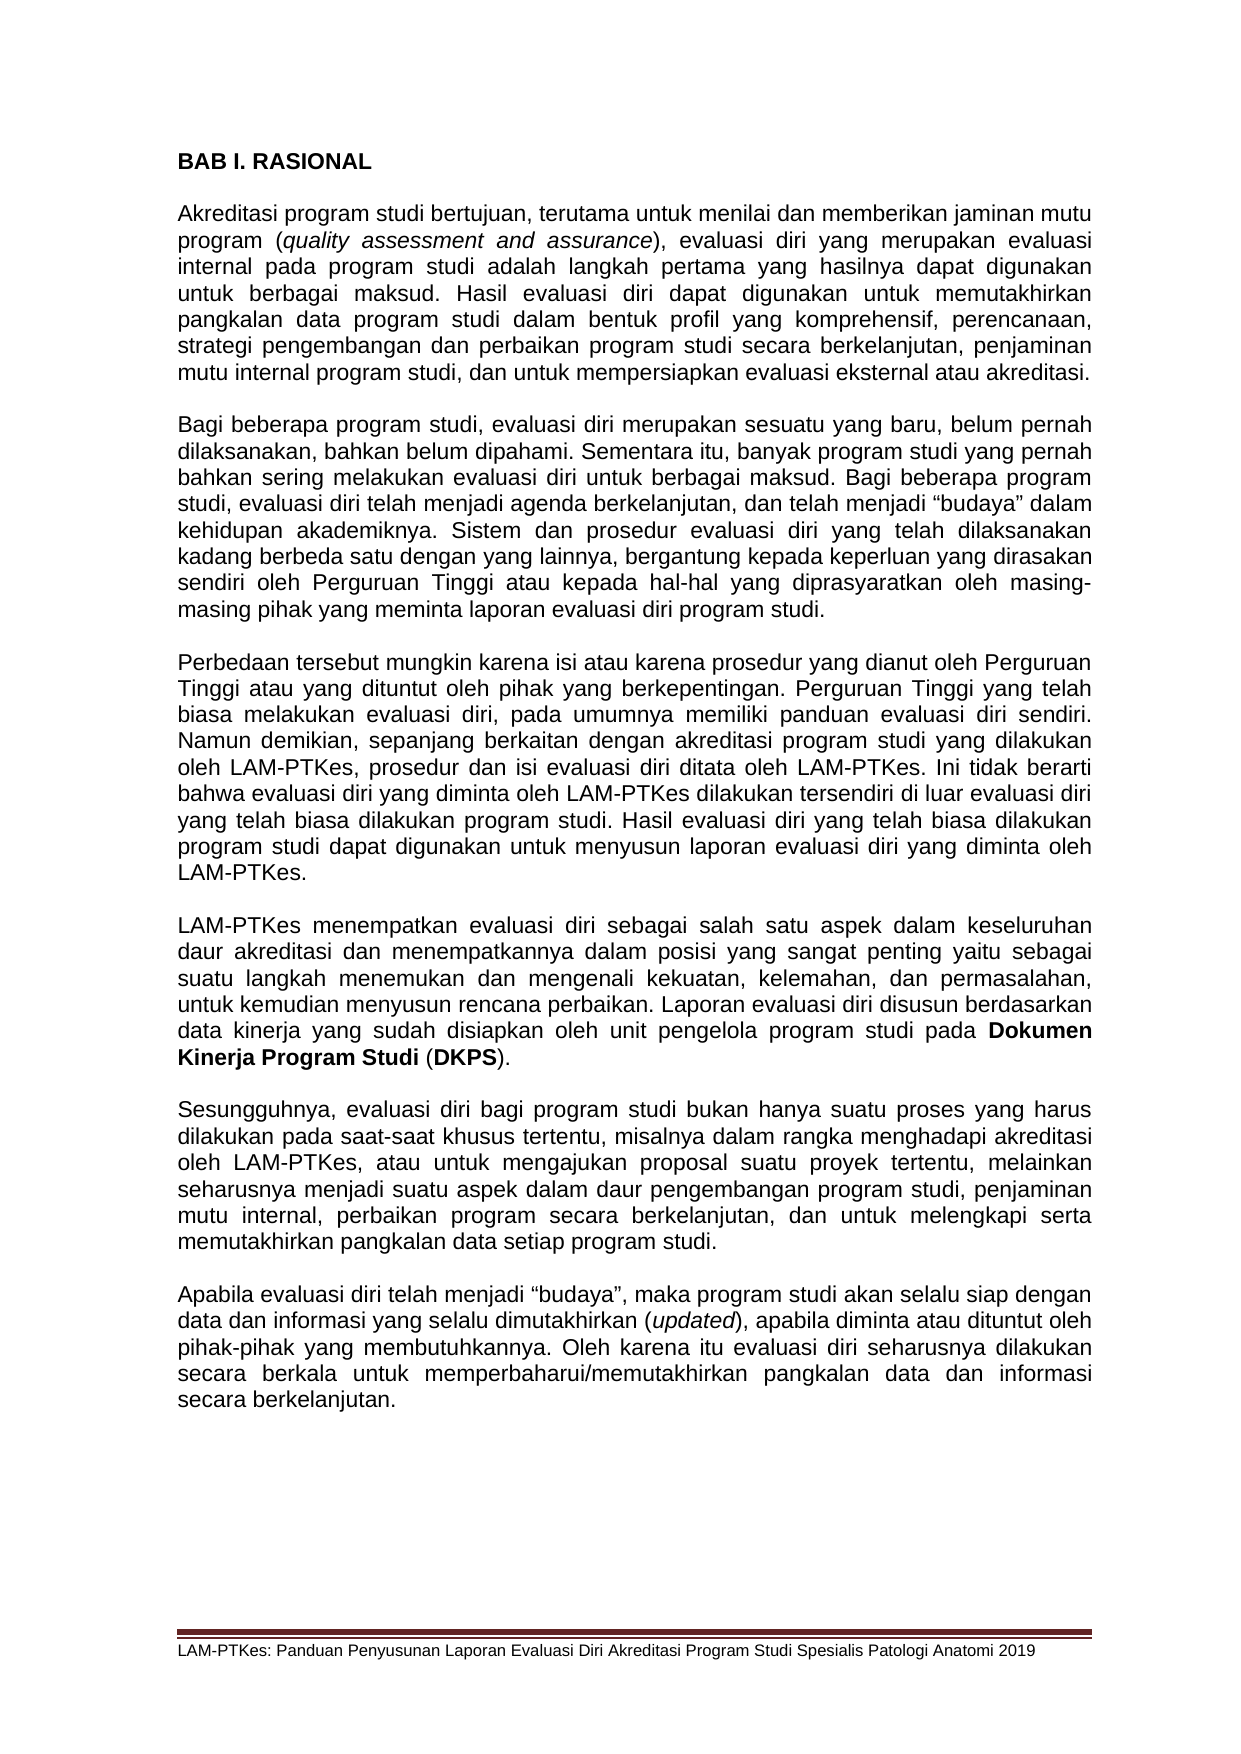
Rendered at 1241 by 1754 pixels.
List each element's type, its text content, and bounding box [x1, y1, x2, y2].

text Perbedaan tersebut mungkin karena isi atau karena prosedur yang dianut oleh Perguruan Tinggi atau yang dituntut oleh pihak yang berkepentingan. Perguruan Tinggi yang telah biasa melakukan evaluasi diri, pada umumnya memiliki panduan evaluasi diri sendiri. Namun demikian, sepanjang berkaitan dengan akreditasi program studi yang dilakukan oleh LAM-PTKes, prosedur dan isi evaluasi diri ditata oleh LAM-PTKes. Ini tidak berarti bahwa evaluasi diri yang diminta oleh LAM-PTKes dilakukan tersendiri di luar evaluasi diri yang telah biasa dilakukan program studi. Hasil evaluasi diri yang telah biasa dilakukan program studi dapat digunakan untuk menyusun laporan evaluasi diri yang diminta oleh LAM-PTKes. [177, 648, 1092, 886]
text Sesungguhnya, evaluasi diri bagi program studi bukan hanya suatu proses yang harus dilakukan pada saat-saat khusus tertentu, misalnya dalam rangka menghadapi akreditasi oleh LAM-PTKes, atau untuk mengajukan proposal suatu proyek tertentu, melainkan seharusnya menjadi suatu aspek dalam daur pengembangan program studi, penjaminan mutu internal, perbaikan program secara berkelanjutan, dan untuk melengkapi serta memutakhirkan pangkalan data setiap program studi. [177, 1096, 1092, 1254]
subtitle BAB I. RASIONAL [177, 148, 1092, 174]
text Apabila evaluasi diri telah menjadi “budaya”, maka program studi akan selalu siap dengan data dan informasi yang selalu dimutakhirkan (updated), apabila diminta atau dituntut oleh pihak-pihak yang membutuhkannya. Oleh karena itu evaluasi diri seharusnya dilakukan secara berkala untuk memperbaharui/memutakhirkan pangkalan data dan informasi secara berkelanjutan. [177, 1281, 1092, 1413]
text LAM-PTKes menempatkan evaluasi diri sebagai salah satu aspek dalam keseluruhan daur akreditasi dan menempatkannya dalam posisi yang sangat penting yaitu sebagai suatu langkah menemukan dan mengenali kekuatan, kelemahan, dan permasalahan, untuk kemudian menyusun rencana perbaikan. Laporan evaluasi diri disusun berdasarkan data kinerja yang sudah disiapkan oleh unit pengelola program studi pada Dokumen Kinerja Program Studi (DKPS). [177, 912, 1092, 1070]
text Bagi beberapa program studi, evaluasi diri merupakan sesuatu yang baru, belum pernah dilaksanakan, bahkan belum dipahami. Sementara itu, banyak program studi yang pernah bahkan sering melakukan evaluasi diri untuk berbagai maksud. Bagi beberapa program studi, evaluasi diri telah menjadi agenda berkelanjutan, dan telah menjadi “budaya” dalam kehidupan akademiknya. Sistem dan prosedur evaluasi diri yang telah dilaksanakan kadang berbeda satu dengan yang lainnya, bergantung kepada keperluan yang dirasakan sendiri oleh Perguruan Tinggi atau kepada hal-hal yang diprasyaratkan oleh masing-masing pihak yang meminta laporan evaluasi diri program studi. [177, 411, 1092, 622]
text Akreditasi program studi bertujuan, terutama untuk menilai dan memberikan jaminan mutu program (quality assessment and assurance), evaluasi diri yang merupakan evaluasi internal pada program studi adalah langkah pertama yang hasilnya dapat digunakan untuk berbagai maksud. Hasil evaluasi diri dapat digunakan untuk memutakhirkan pangkalan data program studi dalam bentuk profil yang komprehensif, perencanaan, strategi pengembangan dan perbaikan program studi secara berkelanjutan, penjaminan mutu internal program studi, dan untuk mempersiapkan evaluasi eksternal atau akreditasi. [177, 200, 1092, 385]
